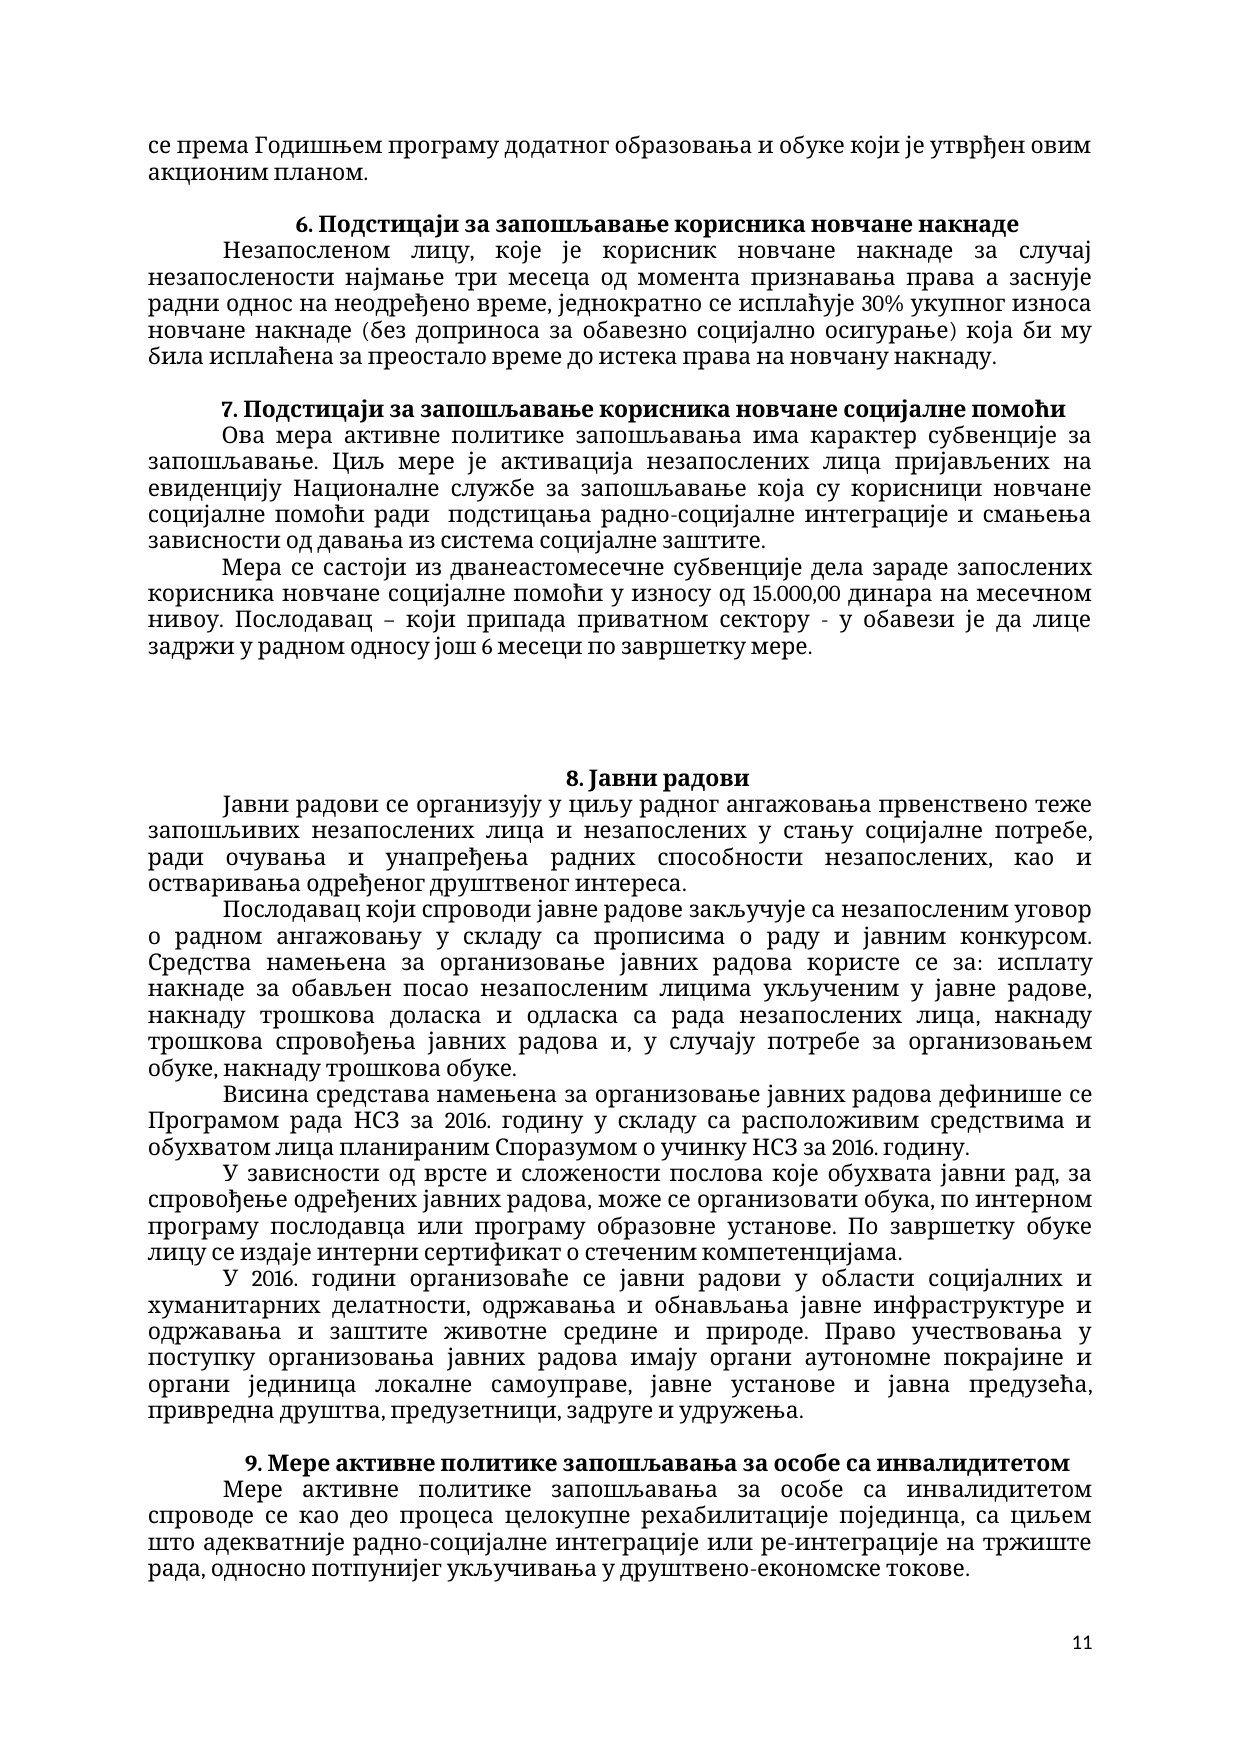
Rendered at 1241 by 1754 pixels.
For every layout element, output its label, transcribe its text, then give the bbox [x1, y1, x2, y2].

text Јавни радови се организују у циљу радног ангажовања првенствено теже запошљивих незапослених лица и незапослених у стању социјалне потребе, ради очувања и унапређења радних способности незапослених, као и остваривања одређеног друштвеног интереса. [148, 792, 1093, 897]
text Мера се састоји из дванеастомесечне субвенције дела зараде запослених корисника новчане социјалне помоћи у износу од 15.000,00 динара на месечном нивоу. Послодавац – који припада приватном сектору - у обавези је да лице задржи у радном односу још 6 месеци по завршетку мере. [148, 554, 1093, 660]
text Послодавац који спроводи јавне радове закључује са незапосленим уговор о радном ангажовању у складу са прописима о раду и јавним конкурсом. Средства намењена за организовање јавних радова користе се за: исплату накнаде за обављен посао незапосленим лицима укљученим у јавне радове, накнаду трошкова доласка и одласка са рада незапослених лица, накнаду трошкова спровођења јавних радова и, у случају потребе за организовањем обуке, накнаду трошкова обуке. [148, 897, 1093, 1082]
text Мере активне политике запошљавања за особе са инвалидитетом спроводе се као део процеса целокупне рехабилитације појединца, са циљем што адекватније радно-социјалне интеграције или ре-интеграције на тржиште рада, односно потпунијег укључивања у друштвено-економске токове. [148, 1477, 1093, 1582]
text У зависности од врсте и сложености послова које обухвата јавни рад, за спровођење одређених јавних радова, може се организовати обука, по интерном програму послодавца или програму образовне установе. По завршетку обуке лицу се издаје интерни сертификат о стеченим компетенцијама. [148, 1161, 1093, 1266]
text 9. Мере активне политике запошљавања за особе са инвалидитетом [148, 1451, 1093, 1477]
text Ова мера активне политике запошљавања има карактер субвенције за запошљавање. Циљ мере је активација незапослених лица пријављених на евиденцију Националне службе за запошљавање која су корисници новчане социјалне помоћи ради подстицања радно-социјалне интеграције и смањења зависности од давања из система социјалне заштите. [148, 423, 1093, 554]
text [148, 133, 1093, 186]
text 7. Подстицаји за запошљавање корисника новчане социјалне помоћи [148, 396, 1093, 423]
text У 2016. години организоваће се јавни радови у области социјалних и хуманитарних делатности, одржавања и обнављања јавне инфраструктуре и одржавања и заштите животне средине и природе. Право учествовања у поступку организовања јавних радова имају органи аутономне покрајине и органи јединица локалне самоуправе, јавне установе и јавна предузећа, привредна друштва, предузетници, задруге и удружења. [148, 1266, 1093, 1424]
text Висина средстава намењена за организовање јавних радова дефинише се Програмом рада НСЗ за 2016. годину у складу са расположивим средствима и обухватом лица планираним Споразумом о учинку НСЗ за 2016. годину. [148, 1082, 1093, 1161]
text 6. Подстицаји за запошљавање корисника новчане накнаде [148, 212, 1093, 238]
text Незапосленом лицу, које је корисник новчане накнаде за случај незапослености најмање три месеца од момента признавања права а заснује радни однос на неодређено време, једнократно се исплаћује 30% укупног износа новчане накнаде (без доприноса за обавезно социјално осигурање) која би му била исплаћена за преостало време до истека права на новчану накнаду. [148, 238, 1093, 370]
text 8. Јавни радови [148, 765, 1093, 792]
